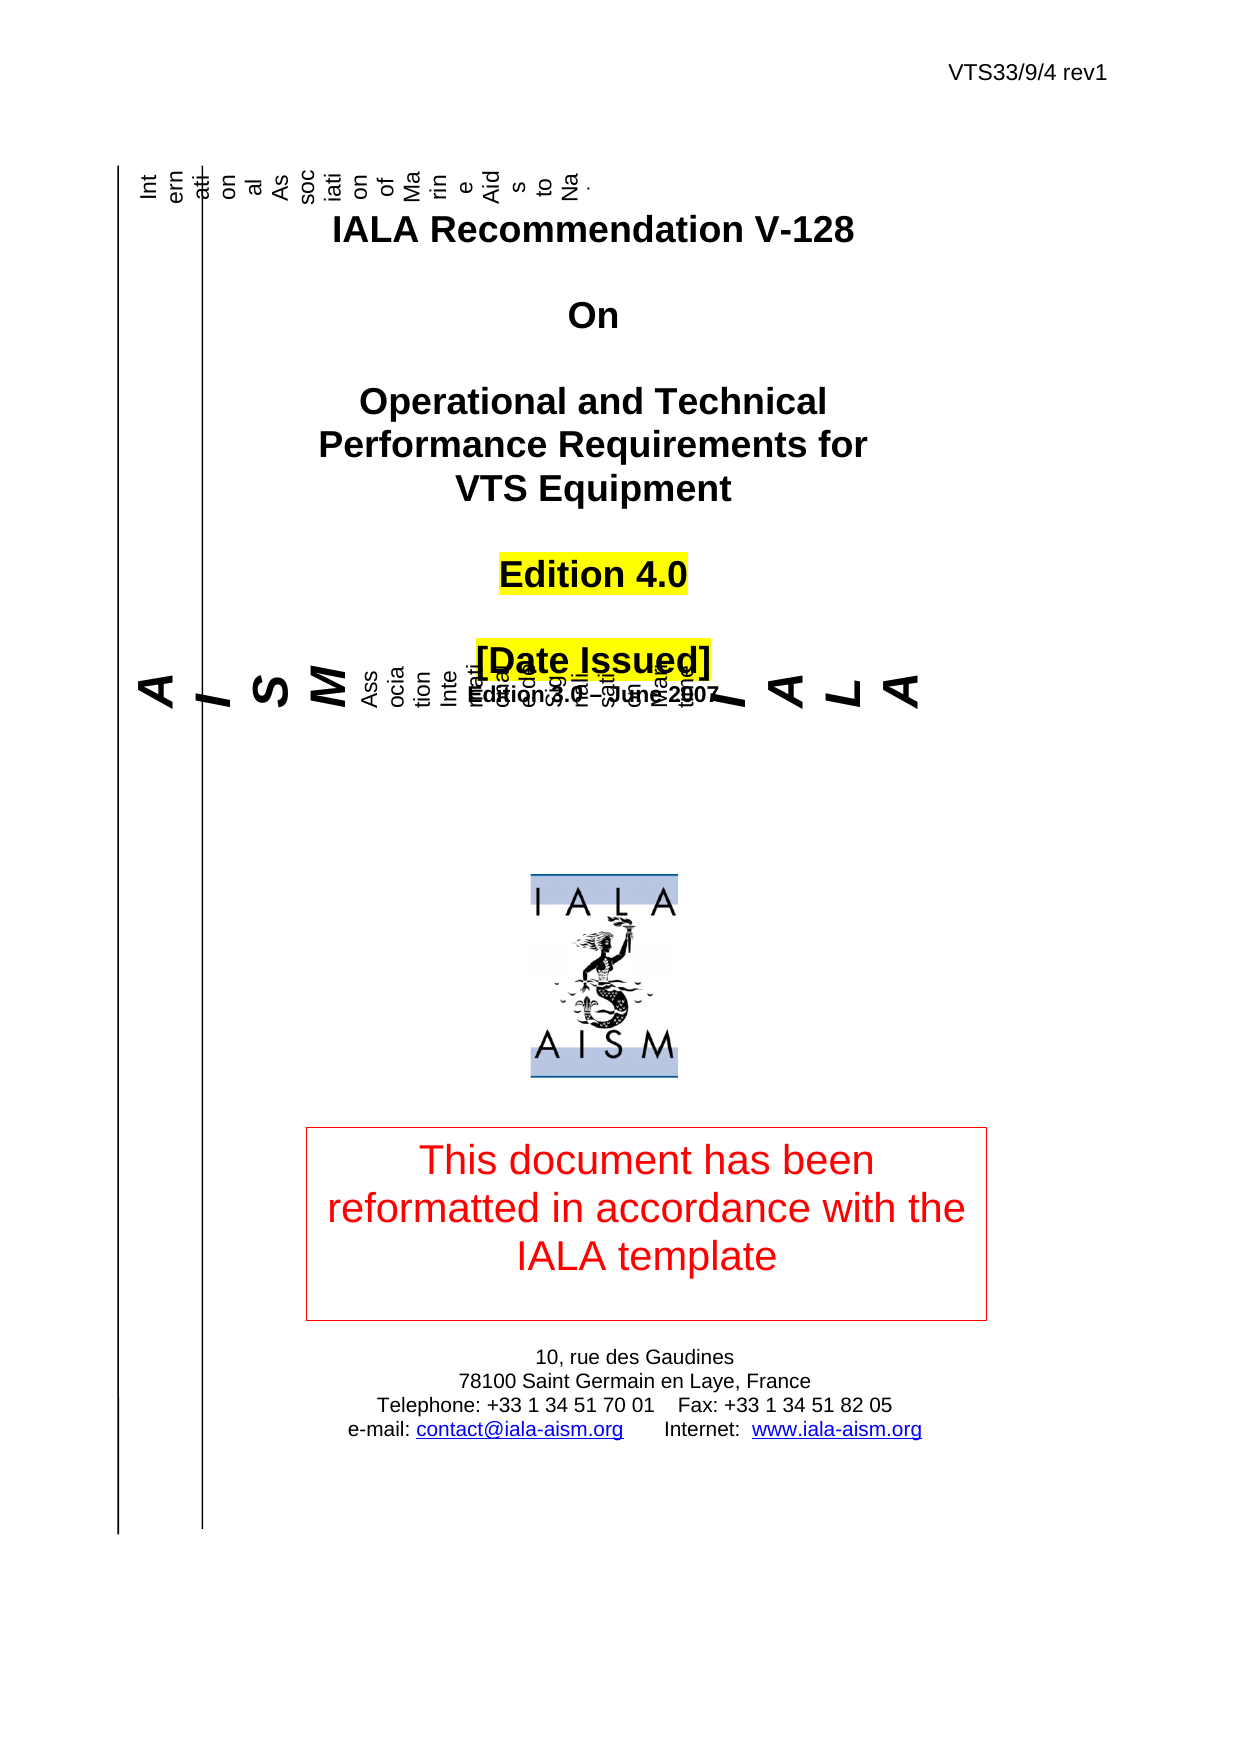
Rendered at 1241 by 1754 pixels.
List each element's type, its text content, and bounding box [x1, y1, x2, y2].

picture [530, 874, 678, 1078]
title Document Revisions [118, 137, 1122, 175]
